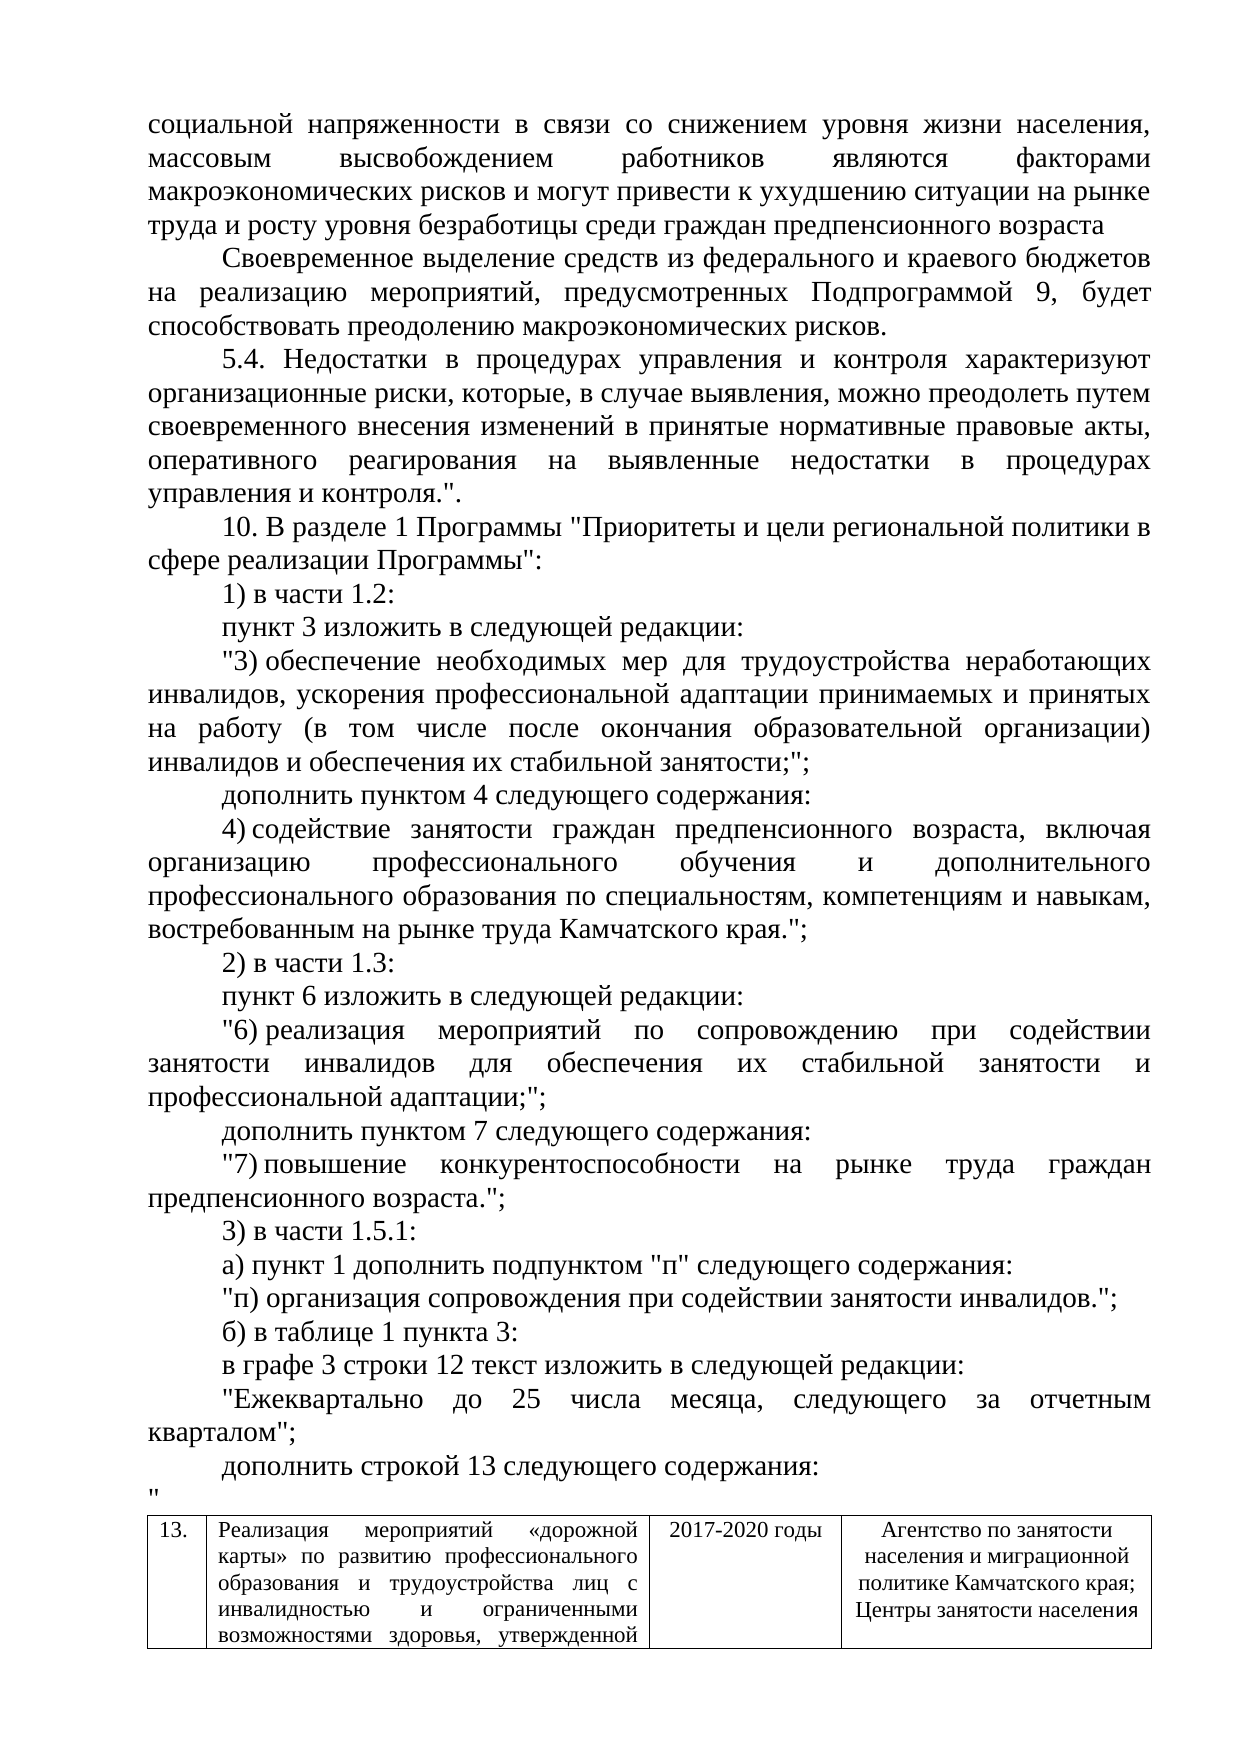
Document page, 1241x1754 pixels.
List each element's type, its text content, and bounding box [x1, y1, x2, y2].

text пункт 3 изложить в следующей редакции: [148, 609, 1152, 643]
text а) пункт 1 дополнить подпунктом "п" следующего содержания: [148, 1247, 1152, 1280]
text "6) реализация мероприятий по сопровождению при содействии занятости инвалидов для обеспечения их стабильной занятости и профессиональной адаптации;"; [148, 1012, 1152, 1113]
text "п) организация сопровождения при содействии занятости инвалидов."; [148, 1280, 1152, 1314]
text дополнить пунктом 4 следующего содержания: [148, 777, 1152, 811]
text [148, 106, 1152, 241]
text 5.4. Недостатки в процедурах управления и контроля характеризуют организационные риски, которые, в случае выявления, можно преодолеть путем своевременного внесения изменений в принятые нормативные правовые акты, оперативного реагирования на выявленные недостатки в процедурах управления и контроля.". [148, 341, 1152, 509]
text "Ежеквартально до 25 числа месяца, следующего за отчетным кварталом"; [148, 1381, 1152, 1448]
text "3) обеспечение необходимых мер для трудоустройства неработающих инвалидов, ускорения профессиональной адаптации принимаемых и принятых на работу (в том числе после окончания образовательной организации) инвалидов и обеспечения их стабильной занятости;"; [148, 643, 1152, 777]
text 1) в части 1.2: [148, 576, 1152, 609]
text Своевременное выделение средств из федерального и краевого бюджетов на реализацию мероприятий, предусмотренных Подпрограммой 9, будет способствовать преодолению макроэкономических рисков. [148, 241, 1152, 341]
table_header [207, 1516, 649, 1648]
text в графе 3 строки 12 текст изложить в следующей редакции: [148, 1347, 1152, 1381]
text "7) повышение конкурентоспособности на рынке труда граждан предпенсионного возраста."; [148, 1146, 1152, 1213]
table_header 2017-2020 годы [650, 1516, 841, 1648]
text 10. В разделе 1 Программы "Приоритеты и цели региональной политики в сфере реализации Программы": [148, 509, 1152, 576]
text 3) в части 1.5.1: [148, 1213, 1152, 1247]
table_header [842, 1516, 1151, 1648]
text пункт 6 изложить в следующей редакции: [148, 978, 1152, 1012]
table_header 13. [148, 1516, 206, 1648]
text б) в таблице 1 пункта 3: [148, 1314, 1152, 1347]
text дополнить строкой 13 следующего содержания: [148, 1448, 1152, 1482]
text 2) в части 1.3: [148, 945, 1152, 978]
text 4) содействие занятости граждан предпенсионного возраста, включая организацию профессионального обучения и дополнительного профессионального образования по специальностям, компетенциям и навыкам, востребованным на рынке труда Камчатского края."; [148, 811, 1152, 945]
text " [148, 1482, 1152, 1515]
text дополнить пунктом 7 следующего содержания: [148, 1113, 1152, 1146]
